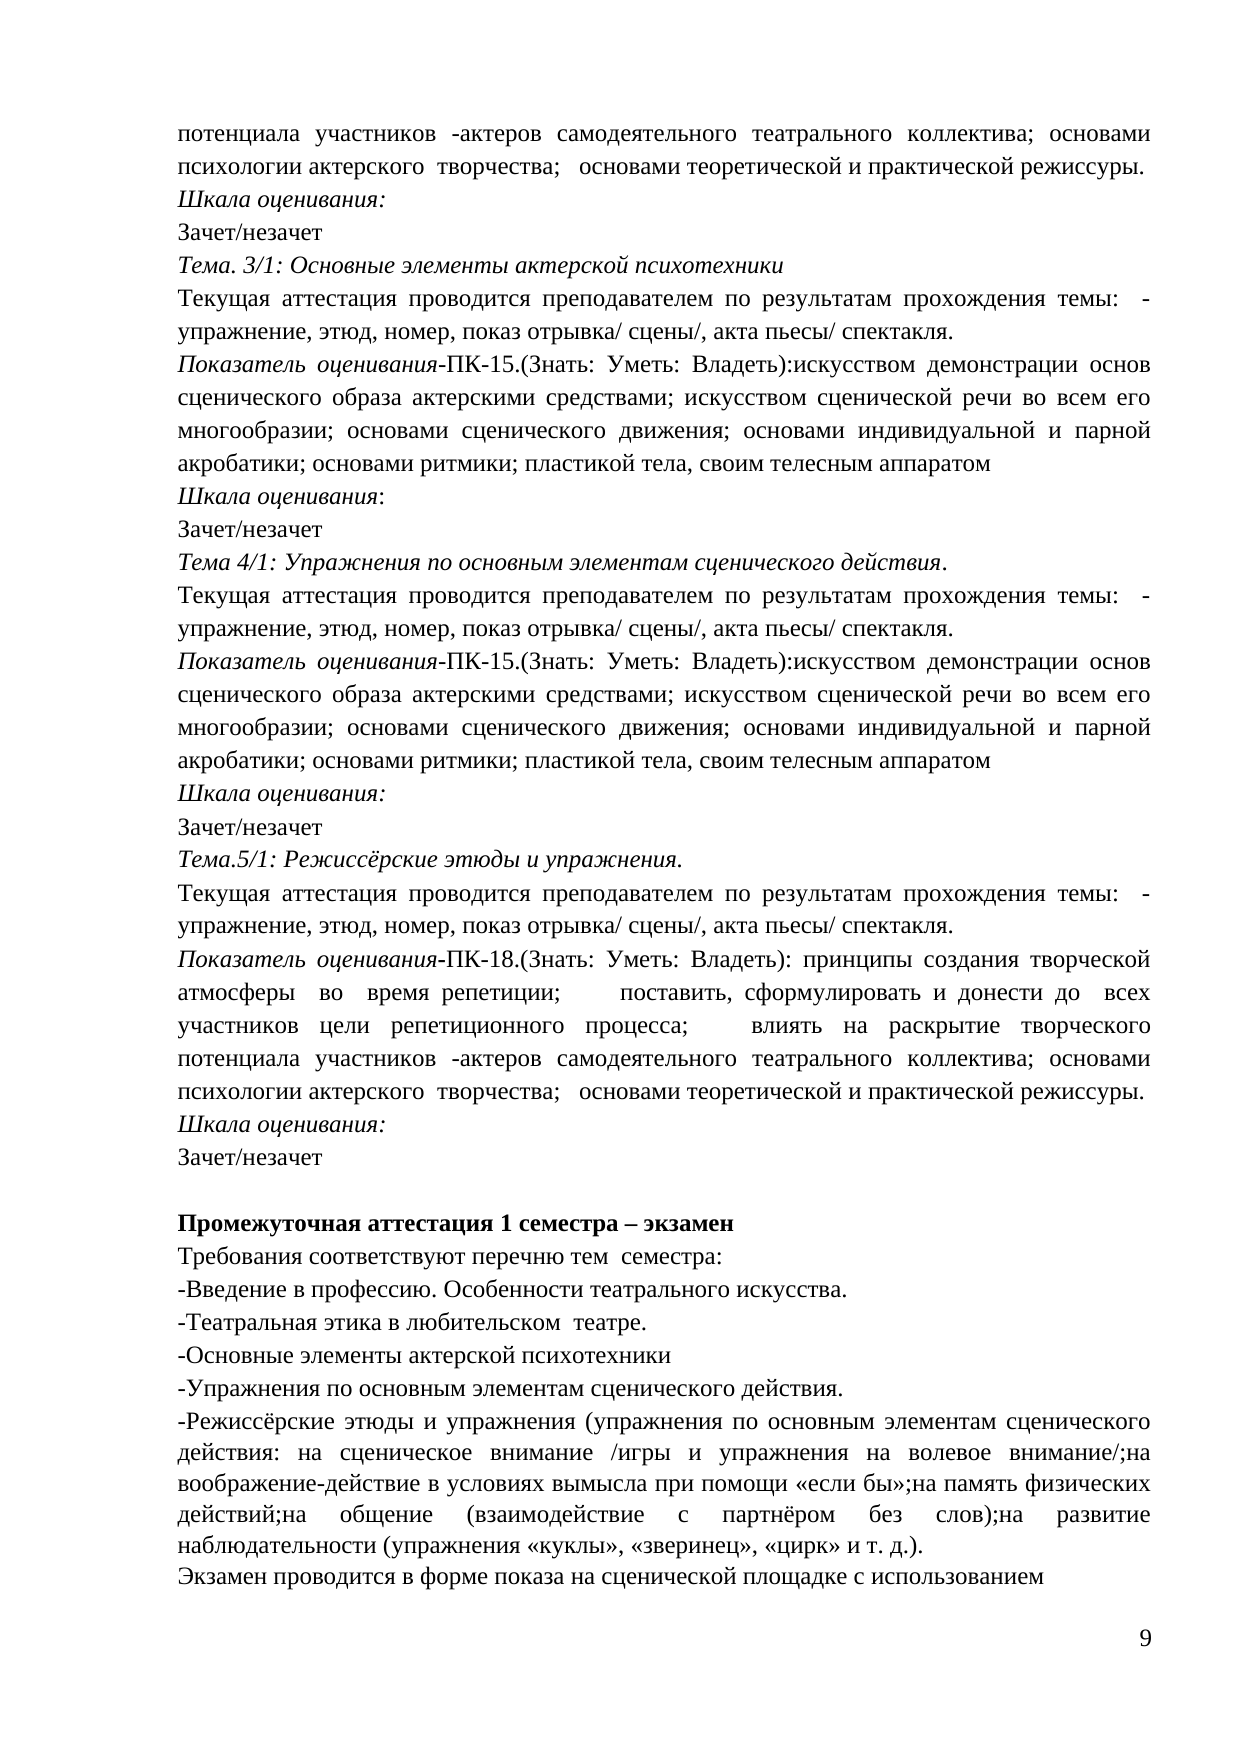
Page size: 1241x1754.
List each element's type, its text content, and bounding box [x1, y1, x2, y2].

text -Упражнения по основным элементам сценического действия. [177, 1373, 1152, 1402]
text Показатель оценивания-ПК-15.(Знать: Уметь: Владеть):искусством демонстрации основ сценического образа актерскими средствами; искусством сценической речи во всем его многообразии; основами сценического движения; основами индивидуальной и парной акробатики; основами ритмики; пластикой тела, своим телесным аппаратом [177, 349, 1152, 477]
text Зачет/незачет [177, 812, 1152, 840]
text Зачет/незачет [177, 217, 1152, 246]
text Зачет/незачет [177, 514, 1152, 543]
text Шкала оценивания: [177, 184, 1152, 213]
text Тема. 3/1: Основные элементы актерской психотехники [177, 250, 1152, 279]
text Шкала оценивания: [177, 778, 1152, 807]
text -Режиссёрские этюды и упражнения (упражнения по основным элементам сценического действия: на сценическое внимание /игры и упражнения на волевое внимание/;на воображение-действие в условиях вымысла при помощи «если бы»;на память физических действий;на общение (взаимодействие с партнёром без слов);на развитие наблюдательности (упражнения «куклы», «зверинец», «цирк» и т. д.). [177, 1406, 1152, 1559]
text Шкала оценивания: [177, 481, 1152, 510]
text Тема 4/1: Упражнения по основным элементам сценического действия. [177, 547, 1152, 576]
text Требования соответствуют перечню тем семестра: [177, 1241, 1152, 1269]
text Показатель оценивания-ПК-15.(Знать: Уметь: Владеть):искусством демонстрации основ сценического образа актерскими средствами; искусством сценической речи во всем его многообразии; основами сценического движения; основами индивидуальной и парной акробатики; основами ритмики; пластикой тела, своим телесным аппаратом [177, 646, 1152, 774]
text -Основные элементы актерской психотехники [177, 1340, 1152, 1369]
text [177, 118, 1152, 180]
text -Введение в профессию. Особенности театрального искусства. [177, 1274, 1152, 1303]
text Шкала оценивания: [177, 1109, 1152, 1137]
text Промежуточная аттестация 1 семестра – экзамен [177, 1208, 1152, 1237]
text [177, 1561, 1152, 1590]
text Зачет/незачет [177, 1142, 1152, 1171]
text -Театральная этика в любительском театре. [177, 1307, 1152, 1336]
text Тема.5/1: Режиссёрские этюды и упражнения. [177, 844, 1152, 873]
